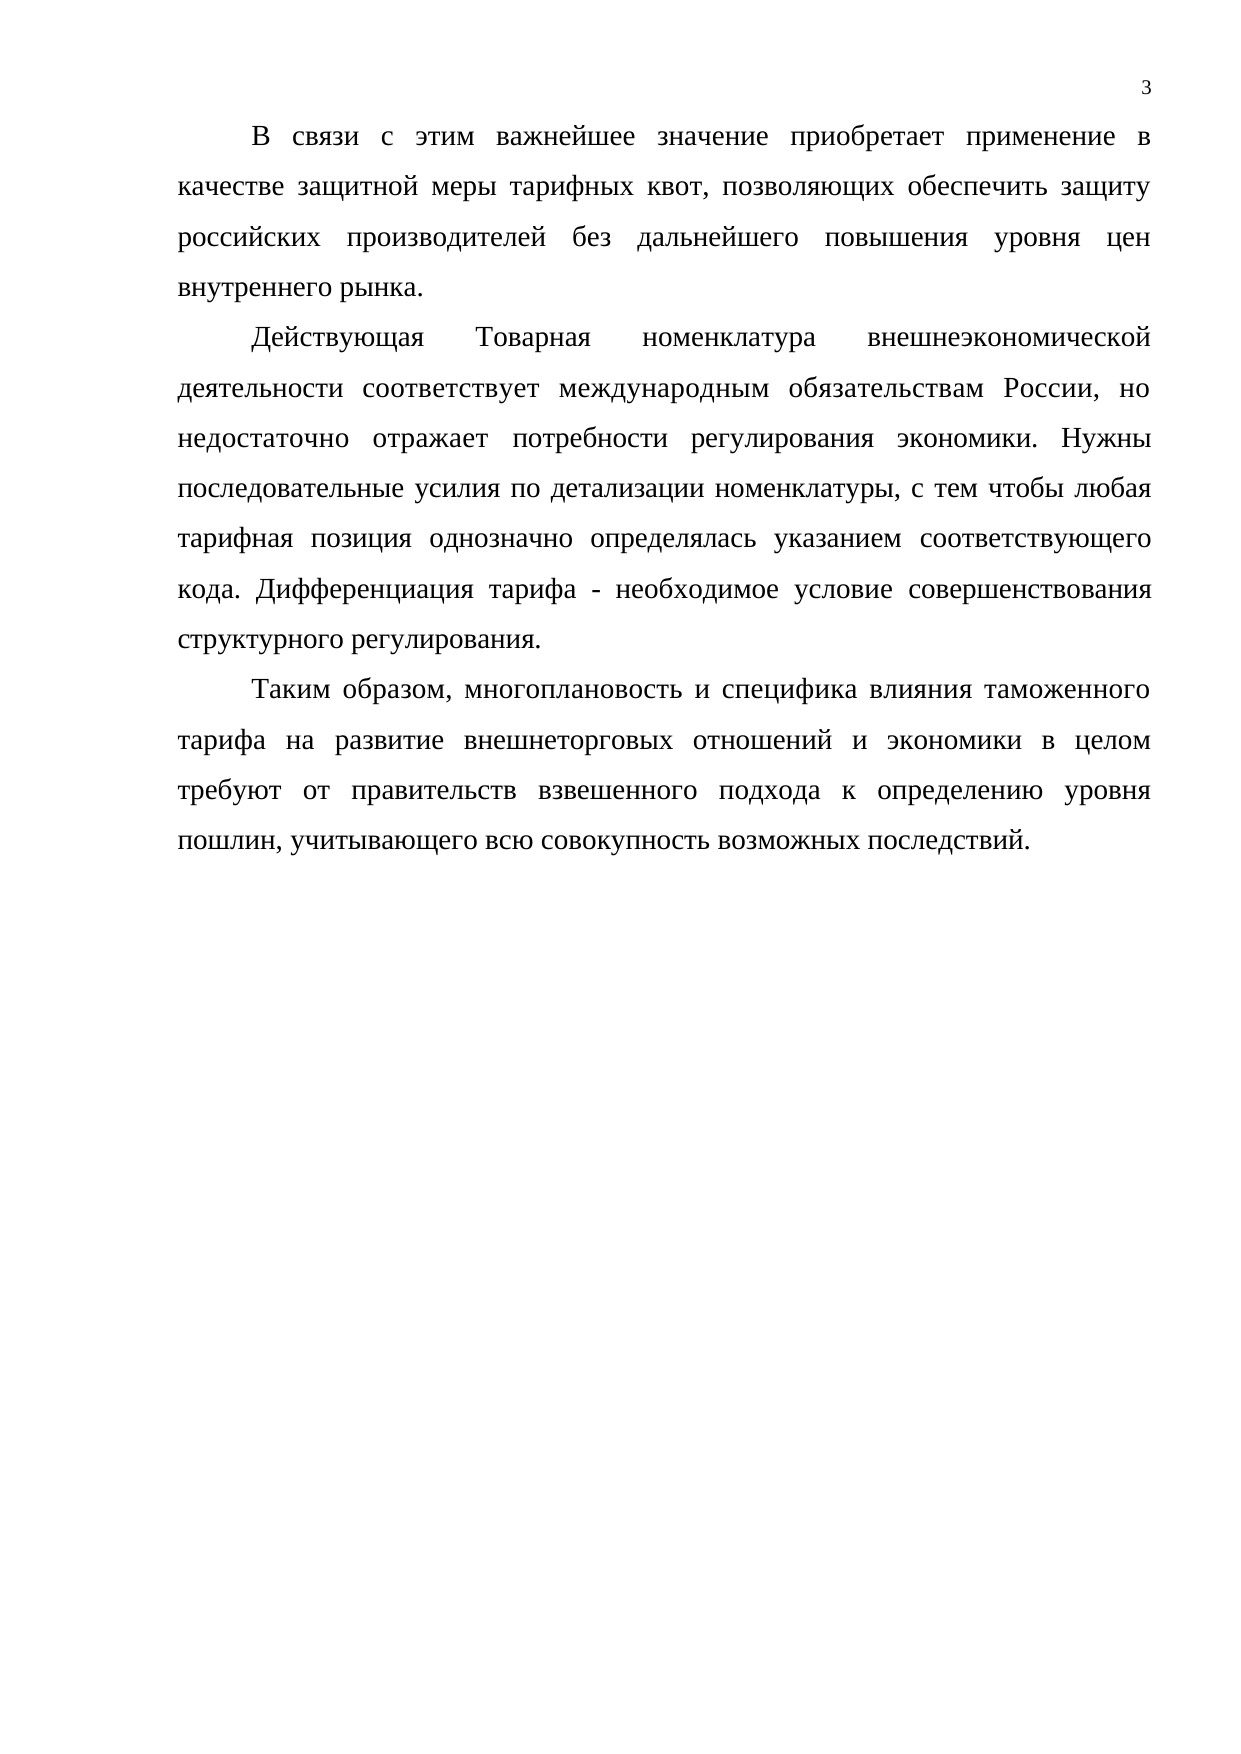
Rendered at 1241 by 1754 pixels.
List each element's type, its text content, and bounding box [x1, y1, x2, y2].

text Таким образом, многоплановость и специфика влияния таможенного тарифа на развитие внешнеторговых отношений и экономики в целом требуют от правительств взвешенного подхода к определению уровня пошлин, учитывающего всю совокупность возможных последствий. [177, 672, 1152, 856]
text Действующая Товарная номенклатура внешнеэкономической деятельности соответствует международным обязательствам России, но недостаточно отражает потребности регулирования экономики. Нужны последовательные усилия по детализации номенклатуры, с тем чтобы любая тарифная позиция однозначно определялась указанием соответствующего кода. Дифференциация тарифа - необходимое условие совершенствования структурного регулирования. [177, 319, 1152, 655]
text В связи с этим важнейшее значение приобретает применение в качестве защитной меры тарифных квот, позволяющих обеспечить защиту российских производителей без дальнейшего повышения уровня цен внутреннего рынка. [177, 118, 1152, 303]
